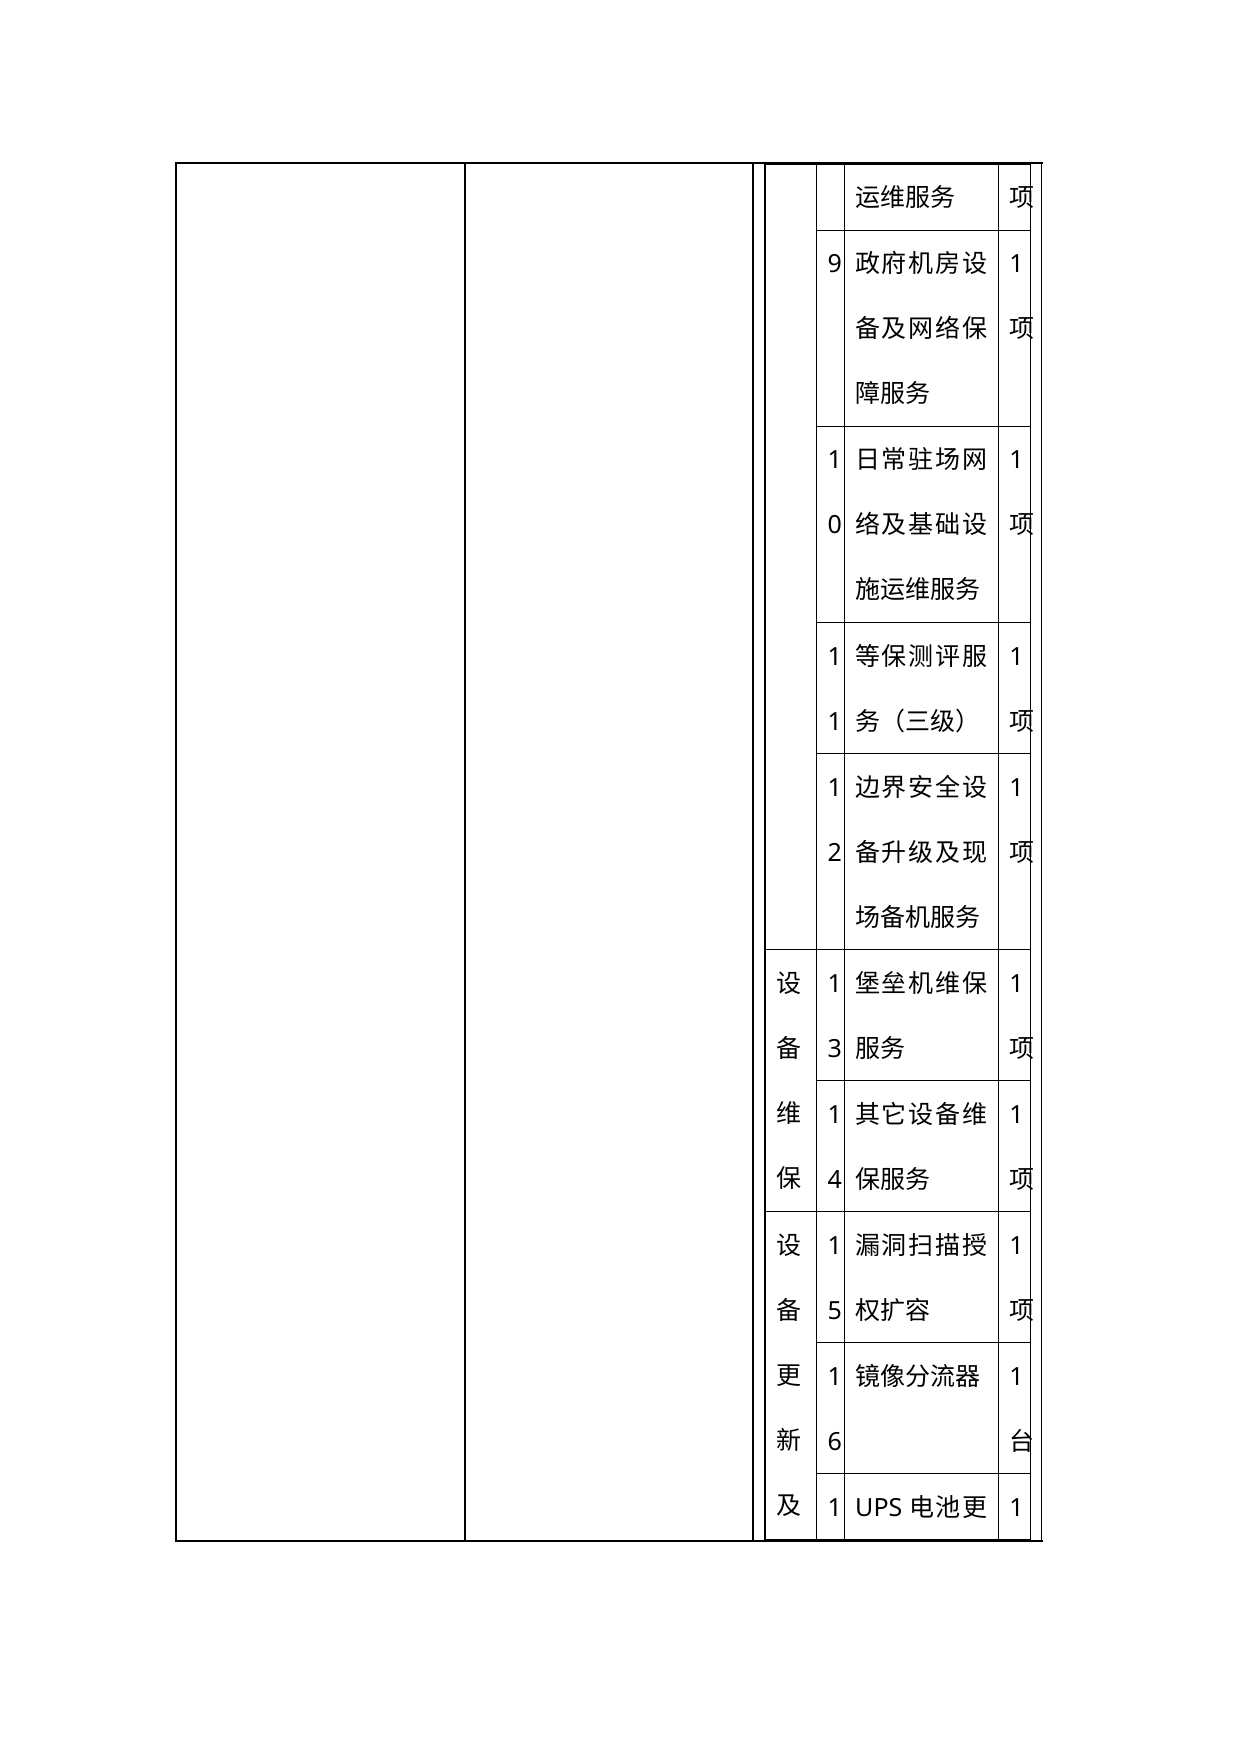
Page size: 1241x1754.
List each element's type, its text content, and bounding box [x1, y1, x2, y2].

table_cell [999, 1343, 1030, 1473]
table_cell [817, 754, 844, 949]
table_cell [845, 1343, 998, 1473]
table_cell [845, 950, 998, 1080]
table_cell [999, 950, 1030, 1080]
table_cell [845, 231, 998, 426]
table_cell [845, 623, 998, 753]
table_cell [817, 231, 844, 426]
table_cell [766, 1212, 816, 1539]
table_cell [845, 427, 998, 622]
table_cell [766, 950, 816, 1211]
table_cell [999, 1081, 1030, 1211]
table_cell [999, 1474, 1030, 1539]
table_cell [177, 164, 464, 1540]
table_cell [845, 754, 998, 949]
table_cell 1 [466, 164, 752, 1540]
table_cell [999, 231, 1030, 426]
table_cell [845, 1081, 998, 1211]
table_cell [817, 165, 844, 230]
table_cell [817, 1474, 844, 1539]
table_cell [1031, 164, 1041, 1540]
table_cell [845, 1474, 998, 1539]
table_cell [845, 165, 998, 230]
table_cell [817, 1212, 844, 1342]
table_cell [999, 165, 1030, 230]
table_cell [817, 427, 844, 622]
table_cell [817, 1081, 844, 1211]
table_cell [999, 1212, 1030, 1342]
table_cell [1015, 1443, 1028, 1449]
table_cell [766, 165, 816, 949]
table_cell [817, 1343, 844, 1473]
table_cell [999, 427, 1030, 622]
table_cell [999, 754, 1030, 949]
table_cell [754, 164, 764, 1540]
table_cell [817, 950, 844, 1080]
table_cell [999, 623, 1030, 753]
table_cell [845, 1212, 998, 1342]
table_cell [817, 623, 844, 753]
